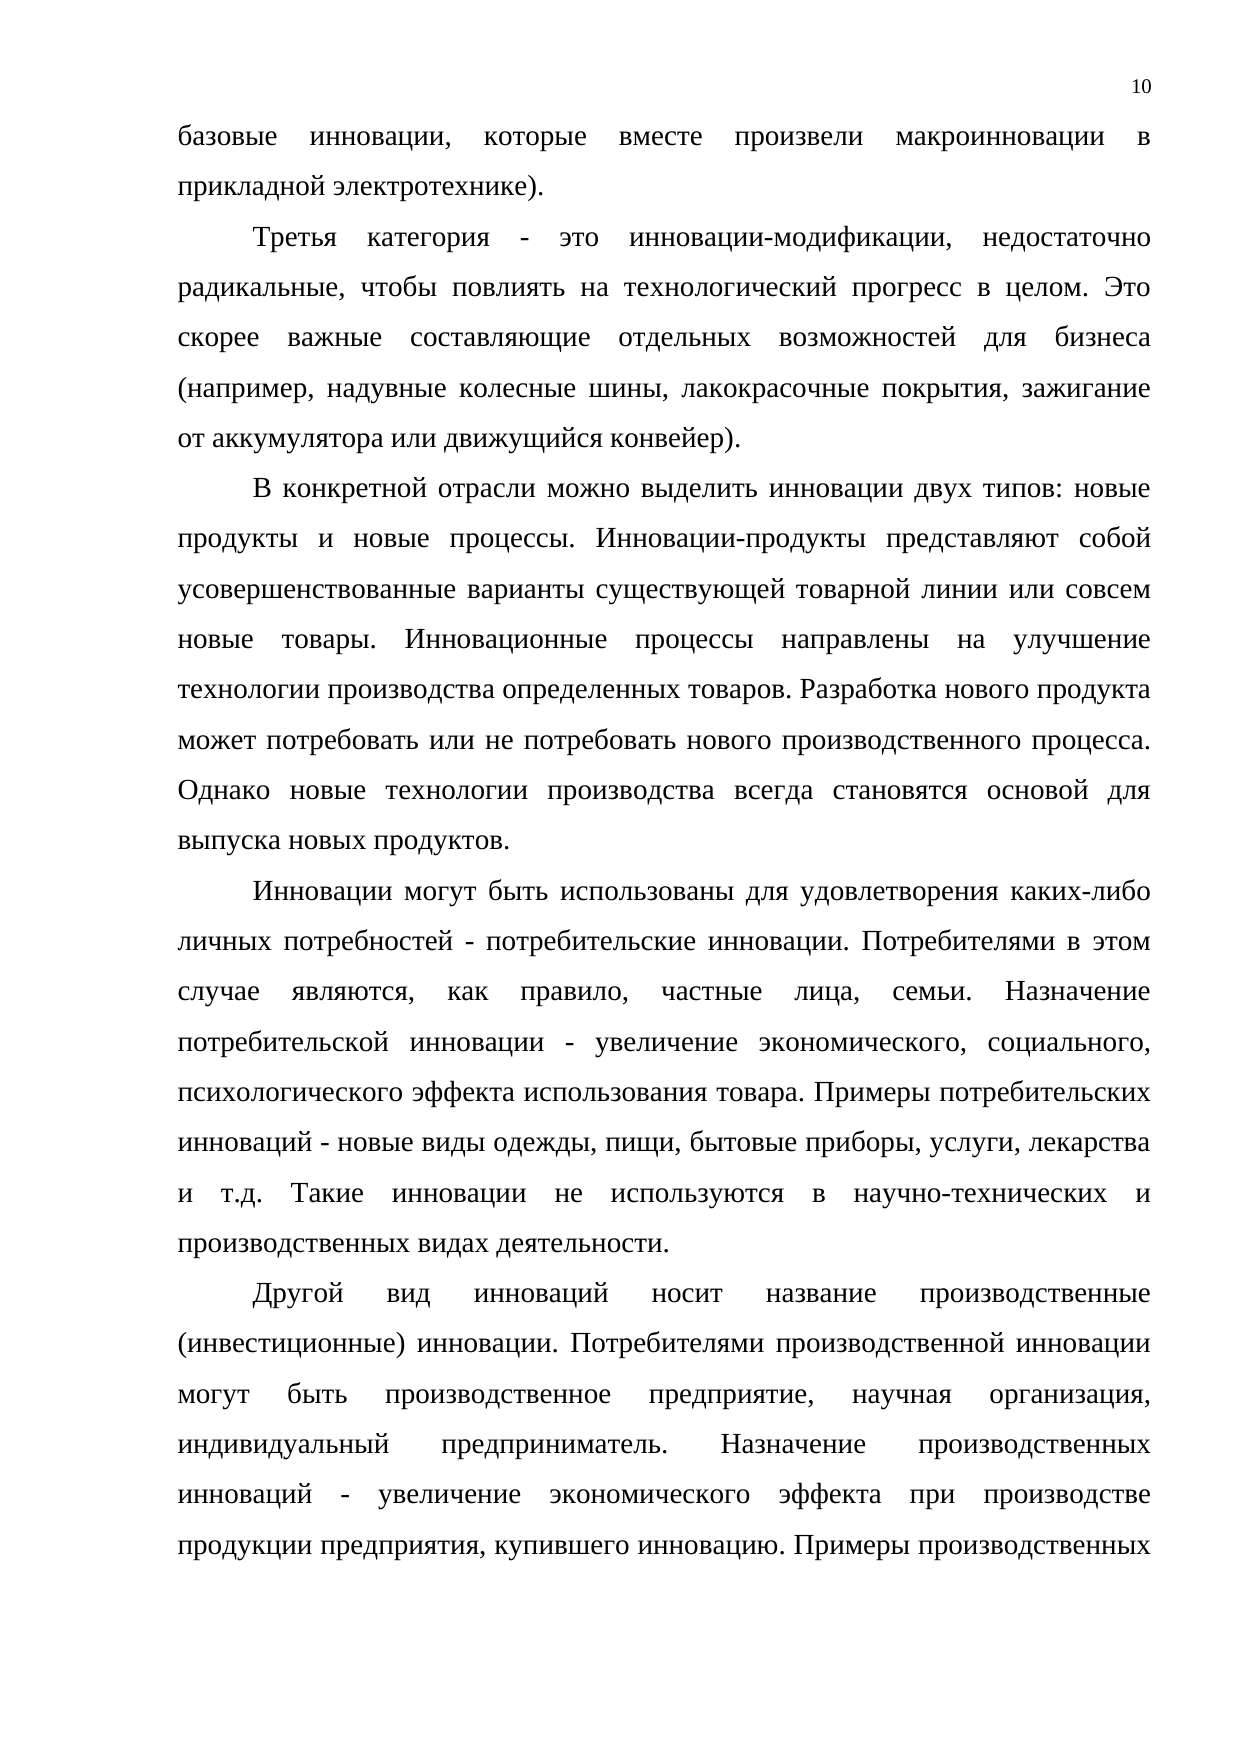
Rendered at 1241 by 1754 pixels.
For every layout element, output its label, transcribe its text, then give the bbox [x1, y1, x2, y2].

text В конкретной отрасли можно выделить инновации двух типов: новые продукты и новые процессы. Инновации-продукты представляют собой усовершенствованные варианты существующей товарной линии или совсем новые товары. Инновационные процессы направлены на улучшение технологии производства определенных товаров. Разработка нового продукта может потребовать или не потребовать нового производственного процесса. Однако новые технологии производства всегда становятся основой для выпуска новых продуктов. [177, 470, 1152, 856]
text Инновации могут быть использованы для удовлетворения каких-либо личных потребностей - потребительские инновации. Потребителями в этом случае являются, как правило, частные лица, семьи. Назначение потребительской инновации - увеличение экономического, социального, психологического эффекта использования товара. Примеры потребительских инноваций - новые виды одежды, пищи, бытовые приборы, услуги, лекарства и т.д. Такие инновации не используются в научно-технических и производственных видах деятельности. [177, 873, 1152, 1258]
text Третья категория - это инновации-модификации, недостаточно радикальные, чтобы повлиять на технологический прогресс в целом. Это скорее важные составляющие отдельных возможностей для бизнеса (например, надувные колесные шины, лакокрасочные покрытия, зажигание от аккумулятора или движущийся конвейер). [177, 219, 1152, 453]
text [177, 118, 1152, 202]
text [177, 1275, 1152, 1560]
